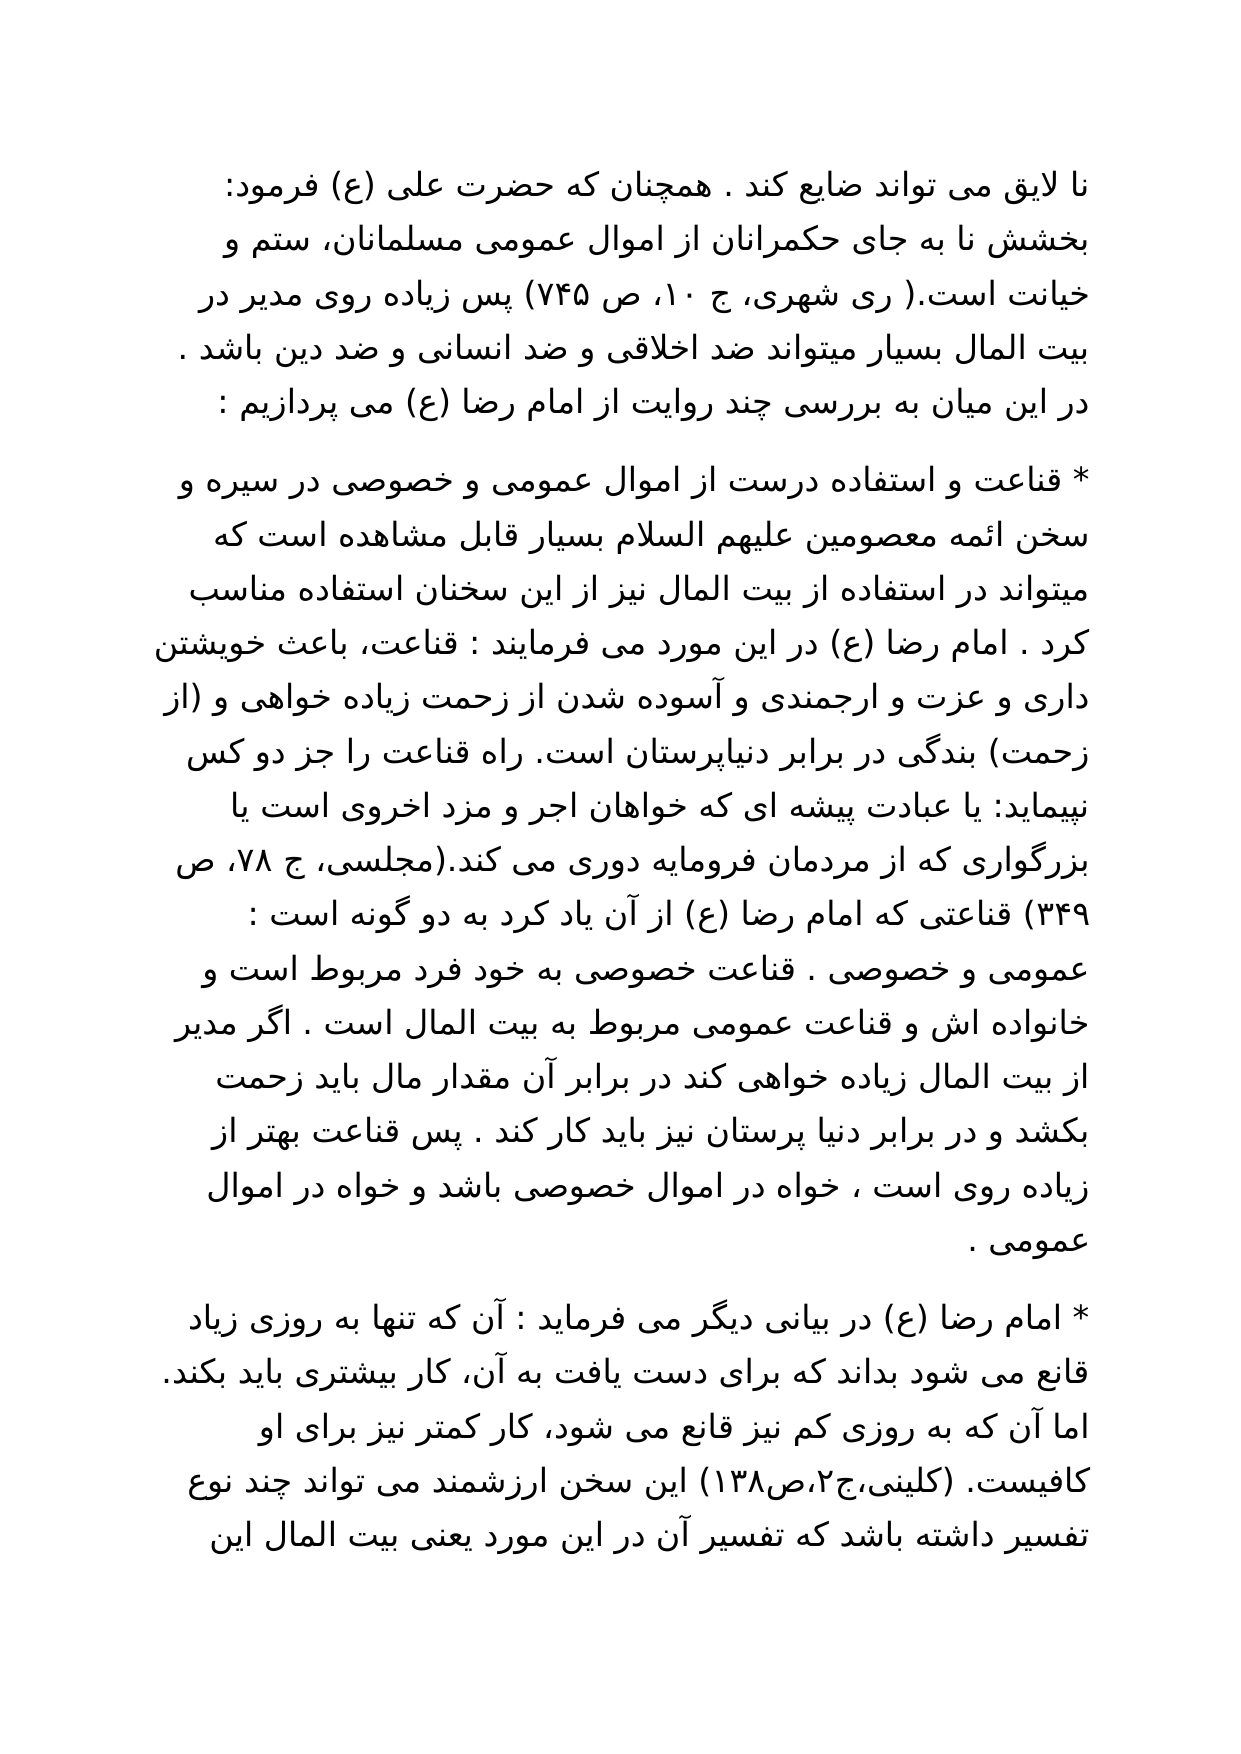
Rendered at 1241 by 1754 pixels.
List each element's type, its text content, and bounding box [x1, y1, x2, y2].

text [150, 1283, 1090, 1555]
text * قناعت و استفاده درست از اموال عمومی و خصوصی در سیره و سخن ائمه معصومین علیهم السلام بسیار قابل مشاهده است که میتواند در استفاده از بیت المال نیز از این سخنان استفاده مناسب کرد . امام رضا (ع) در این مورد می فرمایند : قناعت، باعث خویشتن داری و عزت و ارجمندی و آسوده شدن از زحمت زیاده خواهی و (از زحمت) بندگی در برابر دنیاپرستان است. راه قناعت را جز دو کس نپیماید: یا عبادت پیشه ای که خواهان اجر و مزد اخروی است یا بزرگواری که از مردمان فرومایه دوری می کند.(مجلسی، ج ۷۸، ص ۳۴۹) قناعتی که امام رضا (ع) از آن یاد کرد به دو گونه است : عمومی و خصوصی . قناعت خصوصی به خود فرد مربوط است و خانواده اش و قناعت عمومی مربوط به بیت المال است . اگر مدیر از بیت المال زیاده خواهی کند در برابر آن مقدار مال باید زحمت بکشد و در برابر دنیا پرستان نیز باید کار کند . پس قناعت بهتر از زیاده روی است ، خواه در اموال خصوصی باشد و خواه در اموال عمومی . [150, 445, 1090, 1259]
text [150, 150, 1090, 421]
